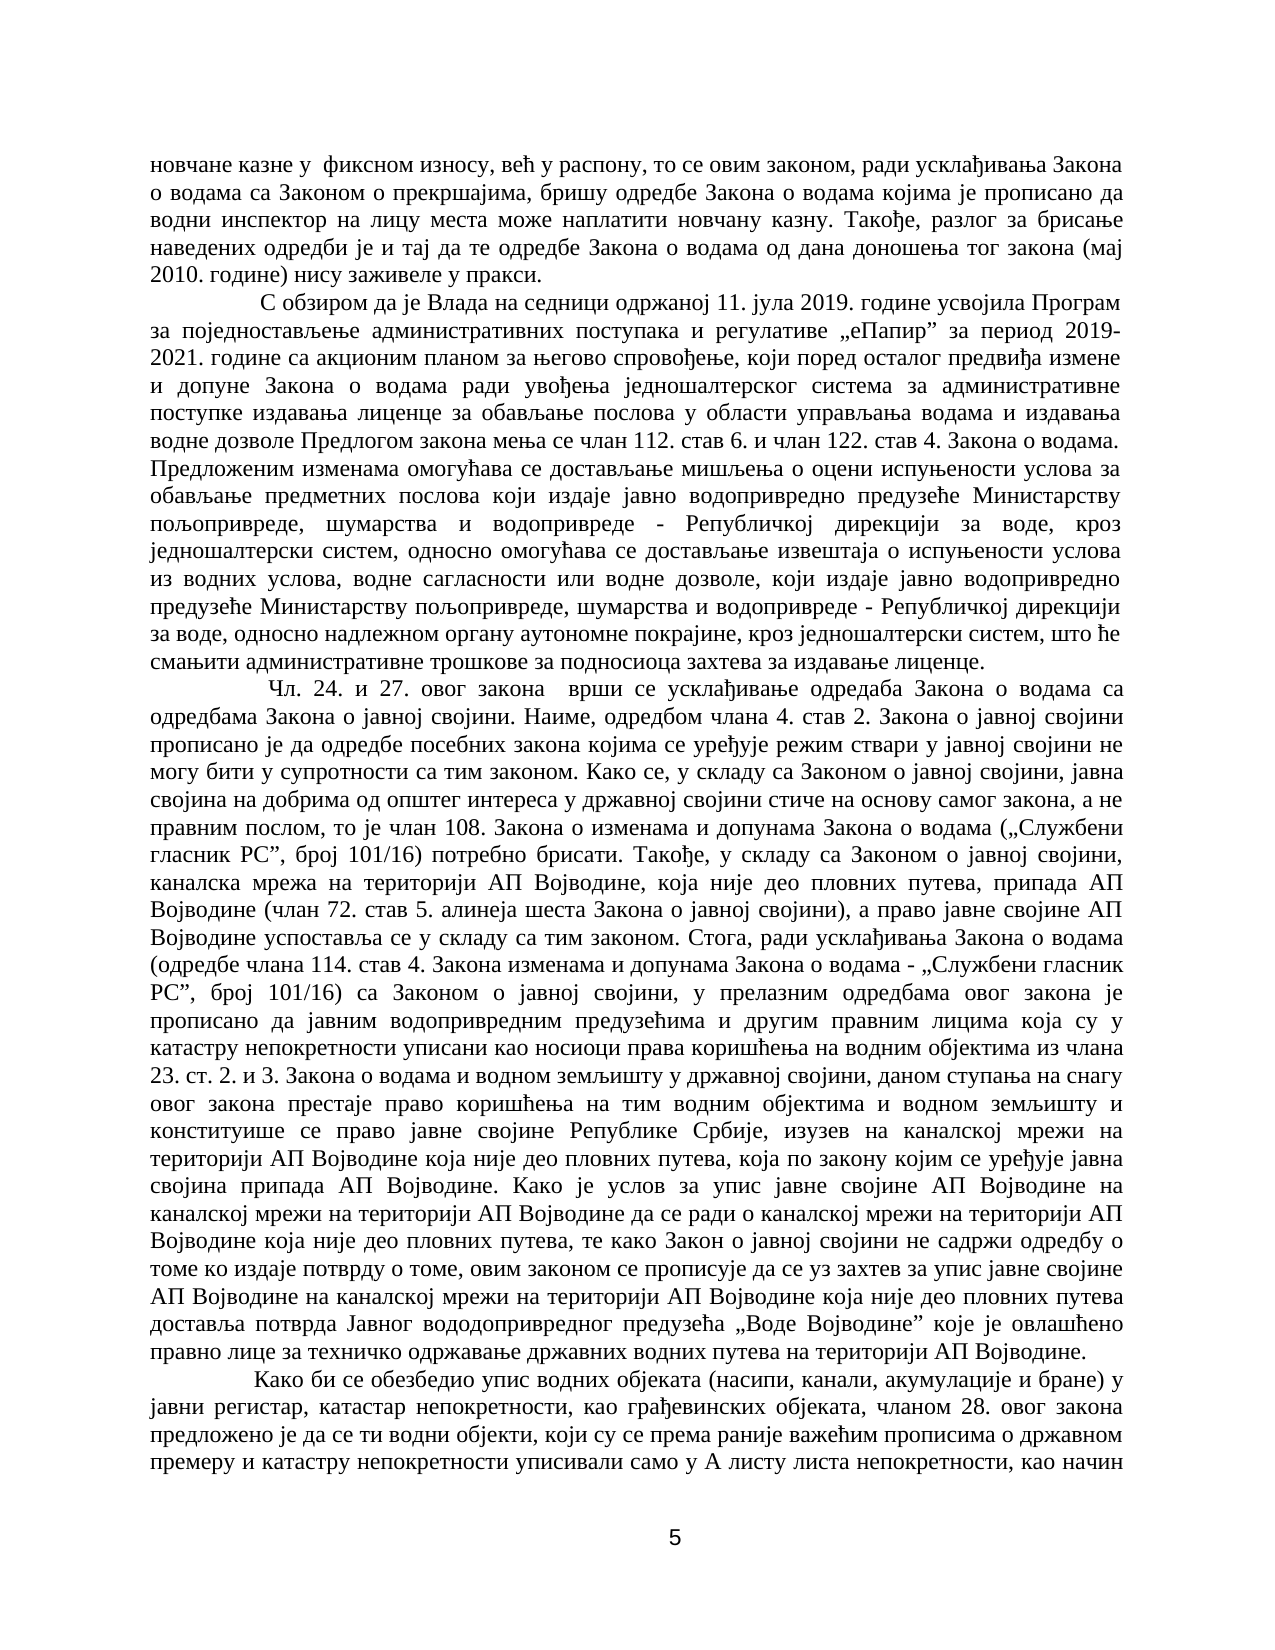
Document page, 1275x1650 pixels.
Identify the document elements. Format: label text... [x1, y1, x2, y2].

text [150, 1364, 1125, 1475]
text С обзиром да је Влада на седници одржаној 11. јула 2019. године усвојила Програм за поједностављење административних поступака и регулативе „еПапир” за период 2019-2021. године са акционим планом за његово спровођење, који поред осталог предвиђа измене и допуне Закона о водама ради увођења једношалтерског система за административне поступке издавања лиценце за обављање послова у области управљања водама и издавања водне дозволе Предлогом закона мења се члан 112. став 6. и члан 122. став 4. Закона о водама. Предложеним изменама омогућава се достављање мишљења о оцени испуњености услова за обављање предметних послова који издаје јавно водопривредно предузеће Министарству пољопривреде, шумарства и водопривреде - Републичкој дирекцији за воде, кроз једношалтерски систем, односно омогућава се достављање извештаја о испуњености услова из водних услова, водне сагласности или водне дозволе, који издаје јавно водопривредно предузеће Министарству пољопривреде, шумарства и водопривреде - Републичкој дирекцији за воде, односно надлежном органу аутономне покрајине, кроз једношалтерски систем, што ће смањити административне трошкове за подносиоца захтева за издавање лиценце. [150, 288, 1122, 674]
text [150, 150, 1125, 288]
text Чл. 24. и 27. овог закона врши се усклађивање одредаба Закона о водама са одредбама Закона о јавној својини. Наиме, одредбом члана 4. став 2. Закона о јавној својини прописано је да одредбе посебних закона којима се уређује режим ствари у јавној својини не могу бити у супротности са тим законом. Како се, у складу са Законом о јавној својини, јавна својина на добрима од општег интереса у државној својини стиче на основу самог закона, а не правним послом, то је члан 108. Закона о изменама и допунама Закона о водама („Службени гласник РС”, број 101/16) потребно брисати. Такође, у складу са Законом о јавној својини, каналска мрежа на територији АП Војводине, која није део пловних путева, припада АП Војводине (члан 72. став 5. алинеја шеста Закона о јавној својини), а право јавне својине АП Војводине успоставља се у складу са тим законом. Стога, ради усклађивања Закона о водама (одредбе члана 114. став 4. Закона изменама и допунама Закона о водама - „Службени гласник РС”, број 101/16) са Законом о јавној својини, у прелазним одредбама овог закона је прописано да јавним водопривредним предузећима и другим правним лицима која су у катастру непокретности уписани као носиоци права коришћења на водним објектима из члана 23. ст. 2. и 3. Закона о водама и водном земљишту у државној својини, даном ступања на снагу овог закона престаје право коришћења на тим водним објектима и водном земљишту и конституише се право јавне својине Републике Србије, изузев на каналској мрежи на територији АП Војводине која није део пловних путева, која по закону којим се уређује јавна својина припада АП Војводине. Како је услов за упис јавне својине АП Војводине на каналској мрежи на територији АП Војводине да се ради о каналској мрежи на територији АП Војводине која није део пловних путева, те како Закон о јавној својини не садржи одредбу о томе ко издаје потврду о томе, овим законом се прописује да се уз захтев за упис јавне својине АП Војводине на каналској мрежи на територији АП Војводине која није део пловних путева доставља потврда Јавног вододопривредног предузећа „Воде Војводине” које је овлашћено правно лице за техничко одржавање државних водних путева на територији АП Војводине. [150, 674, 1125, 1364]
